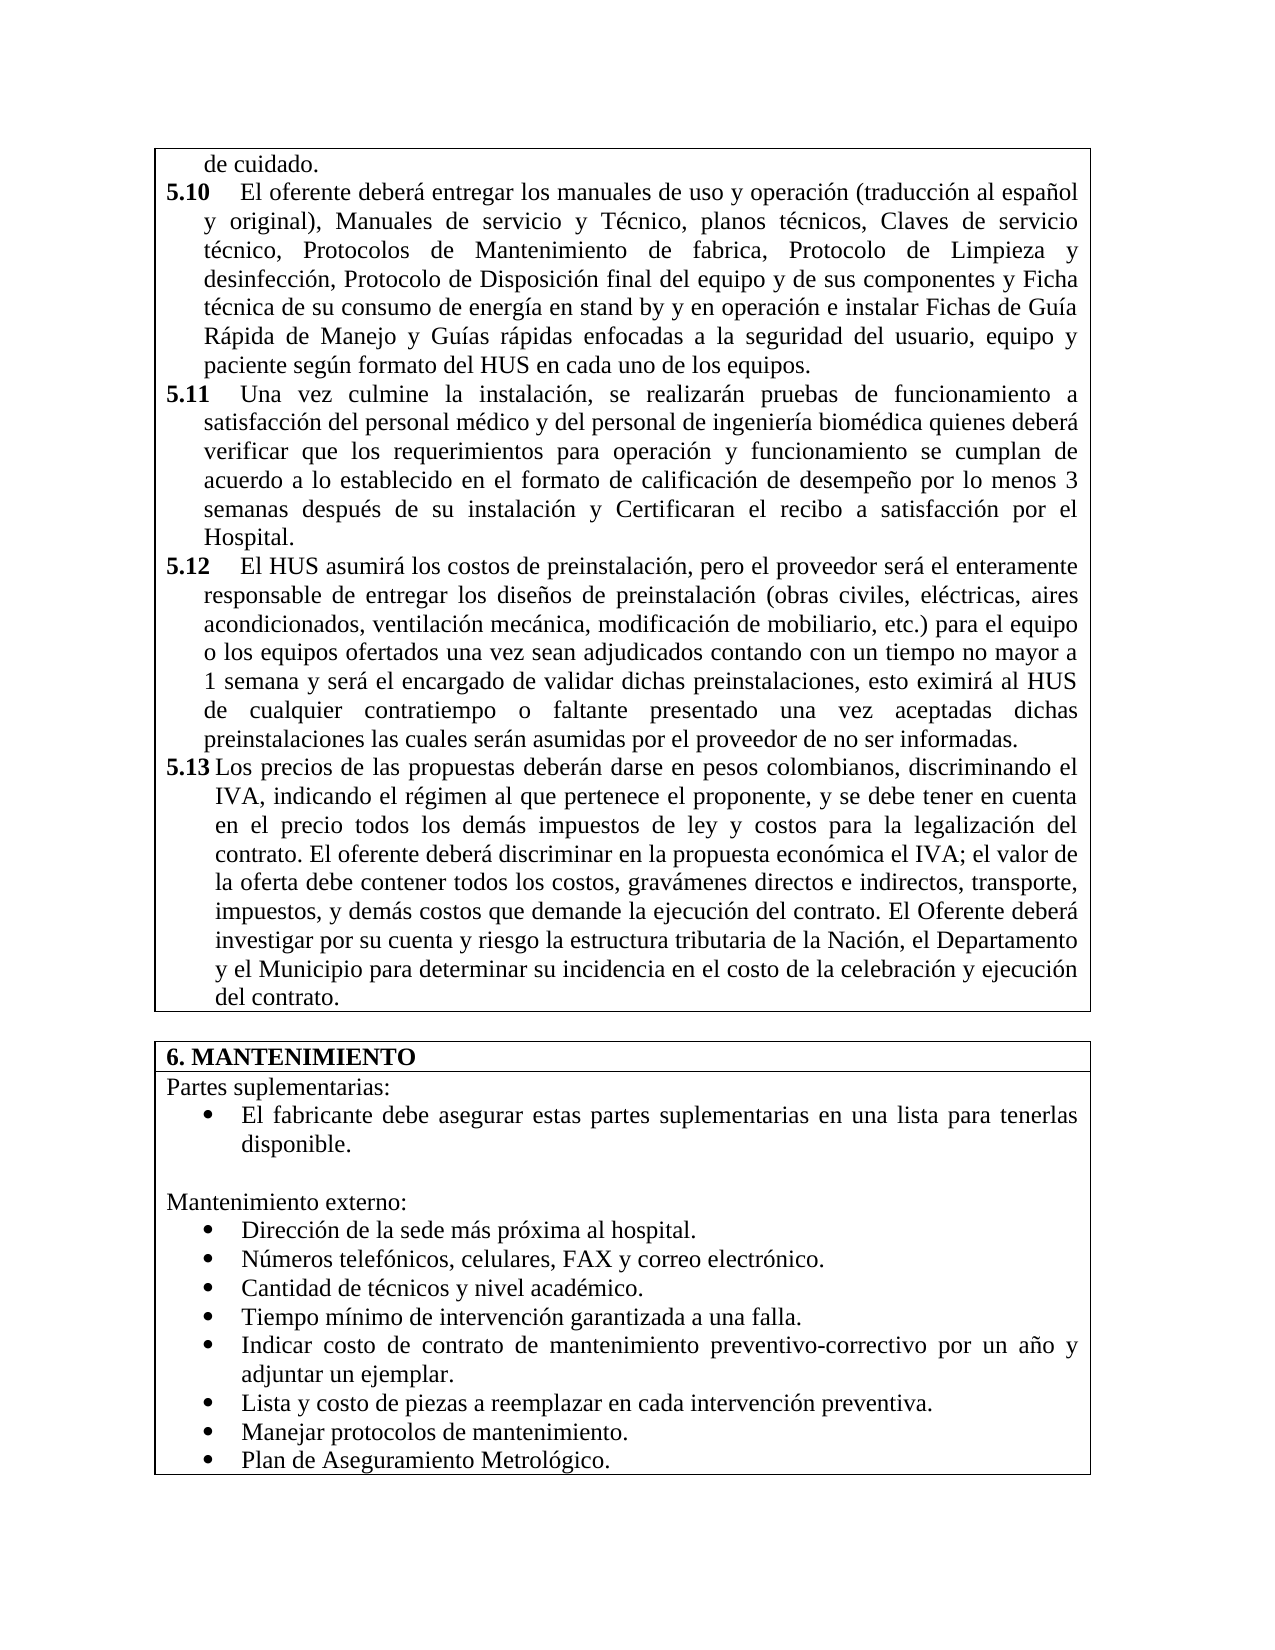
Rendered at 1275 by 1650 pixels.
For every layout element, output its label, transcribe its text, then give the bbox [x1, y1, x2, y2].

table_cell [156, 149, 1090, 1011]
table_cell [156, 1072, 1090, 1474]
table_header 6. MANTENIMIENTO [156, 1042, 1090, 1071]
